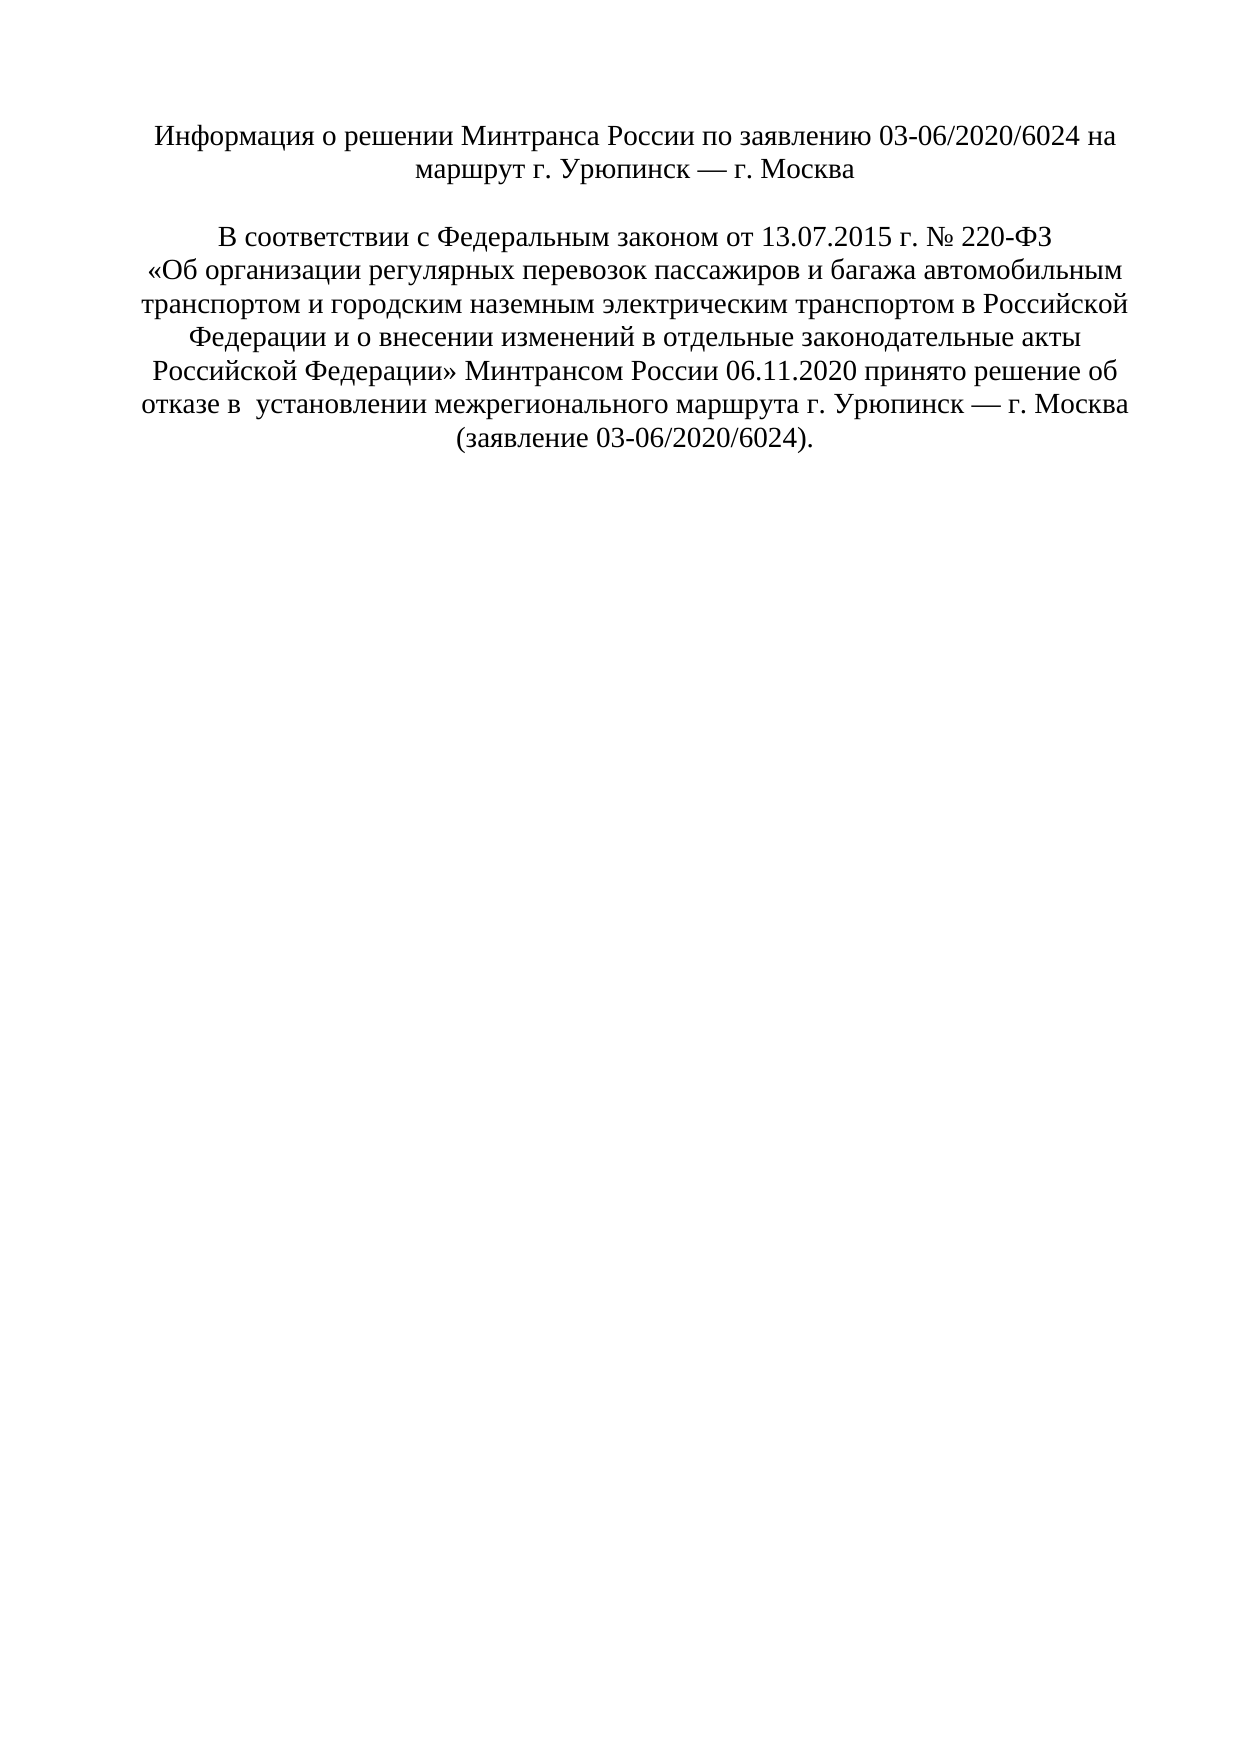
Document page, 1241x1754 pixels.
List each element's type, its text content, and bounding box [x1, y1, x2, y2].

text Информация о решении Минтранса России по заявлению 03-06/2020/6024 на маршрут г. Урюпинск — г. Москва [118, 118, 1152, 185]
text В соответствии с Федеральным законом от 13.07.2015 г. № 220-ФЗ «Об организации регулярных перевозок пассажиров и багажа автомобильным транспортом и городским наземным электрическим транспортом в Российской Федерации и о внесении изменений в отдельные законодательные акты Российской Федерации» Минтрансом России 06.11.2020 принято решение об отказе в установлении межрегионального маршрута г. Урюпинск — г. Москва (заявление 03-06/2020/6024). [118, 219, 1152, 453]
